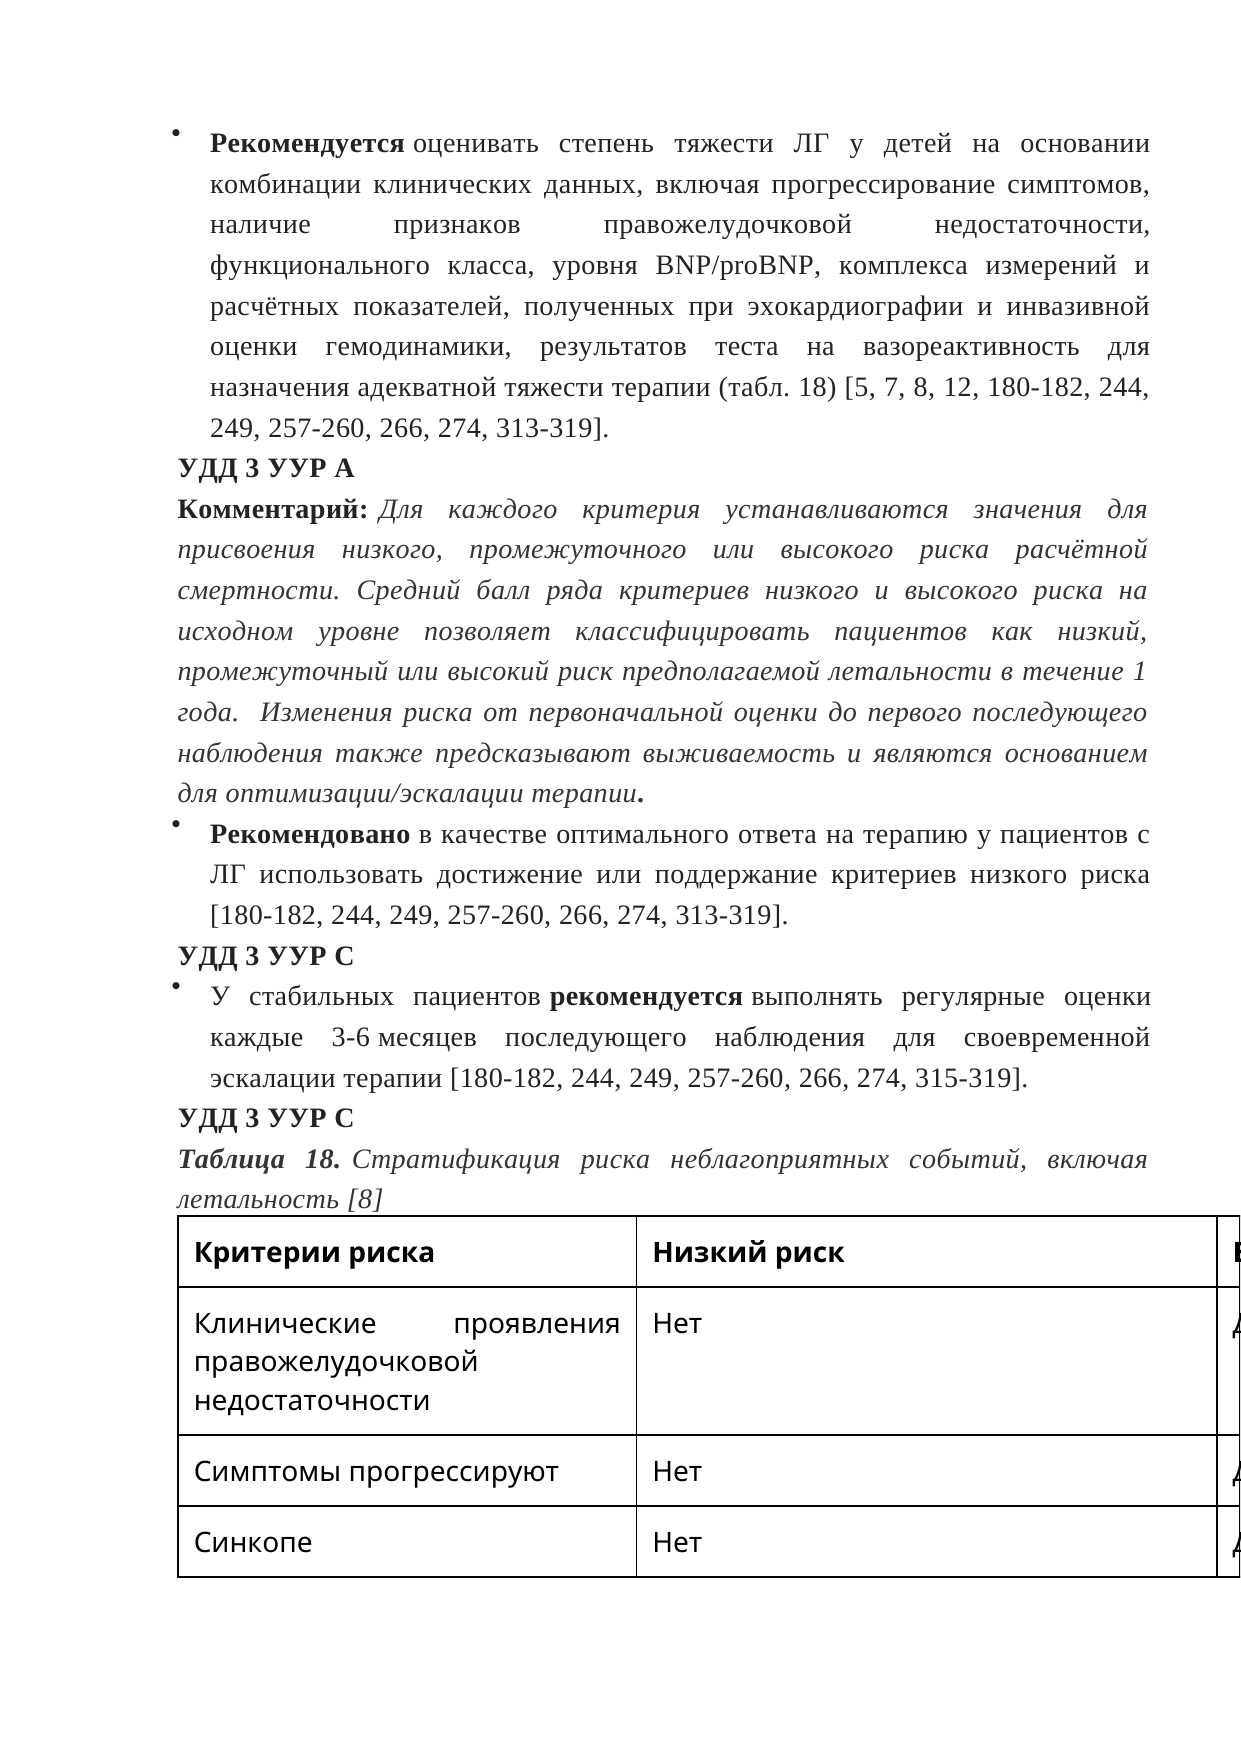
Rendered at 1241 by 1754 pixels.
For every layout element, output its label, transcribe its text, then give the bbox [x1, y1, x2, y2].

text Комментарий: Для каждого критерия устанавливаются значения для присвоения низкого, промежуточного или высокого риска расчётной смертности. Средний балл ряда критериев низкого и высокого риска на исходном уровне позволяет классифицировать пациентов как низкий, промежуточный или высокий риск предполагаемой летальности в течение 1 года. Изменения риска от первоначальной оценки до первого последующего наблюдения также предсказывают выживаемость и являются основанием для оптимизации/эскалации терапии. [177, 484, 1152, 809]
text УДД 3 УУР С [177, 1093, 1152, 1134]
table_cell Нет [637, 1507, 1216, 1576]
list Рекомендовано в качестве оптимального ответа на терапию у пациентов с ЛГ использовать достижение или поддержание критериев низкого риска [180-182, 244, 249, 257-260, 266, 274, 313-319]. [172, 809, 1152, 931]
table_cell Нет [637, 1436, 1216, 1505]
table_cell Да [1218, 1436, 1239, 1505]
table_cell Симптомы прогрессируют [179, 1436, 636, 1505]
list Рекомендуется оценивать степень тяжести ЛГ у детей на основании комбинации клинических данных, включая прогрессирование симптомов, наличие признаков правожелудочковой недостаточности, функционального класса, уровня BNP/proBNP, комплекса измерений и расчётных показателей, полученных при эхокардиографии и инвазивной оценки гемодинамики, результатов теста на вазореактивность для назначения адекватной тяжести терапии (табл. 18) [5, 7, 8, 12, 180-182, 244, 249, 257-260, 266, 274, 313-319]. [172, 118, 1152, 443]
table_cell Синкопе [179, 1507, 636, 1576]
table_cell Да [1218, 1288, 1239, 1434]
text Таблица 18. Стратификация риска неблагоприятных событий, включая летальность [8] [177, 1134, 1152, 1215]
table_cell Да [1218, 1507, 1239, 1576]
text УДД 3 УУР С [177, 931, 1152, 971]
text УДД 3 УУР А [177, 443, 1152, 484]
table_header Критерии риска [179, 1217, 636, 1286]
table_cell Клинические проявления правожелудочковой недостаточности [179, 1288, 636, 1434]
table_cell Нет [637, 1288, 1216, 1434]
list У стабильных пациентов рекомендуется выполнять регулярные оценки каждые 3-6 месяцев последующего наблюдения для своевременной эскалации терапии [180-182, 244, 249, 257-260, 266, 274, 315-319]. [172, 971, 1152, 1093]
table_header Низкий риск [637, 1217, 1216, 1286]
table_header Высокий риск [1218, 1217, 1239, 1286]
